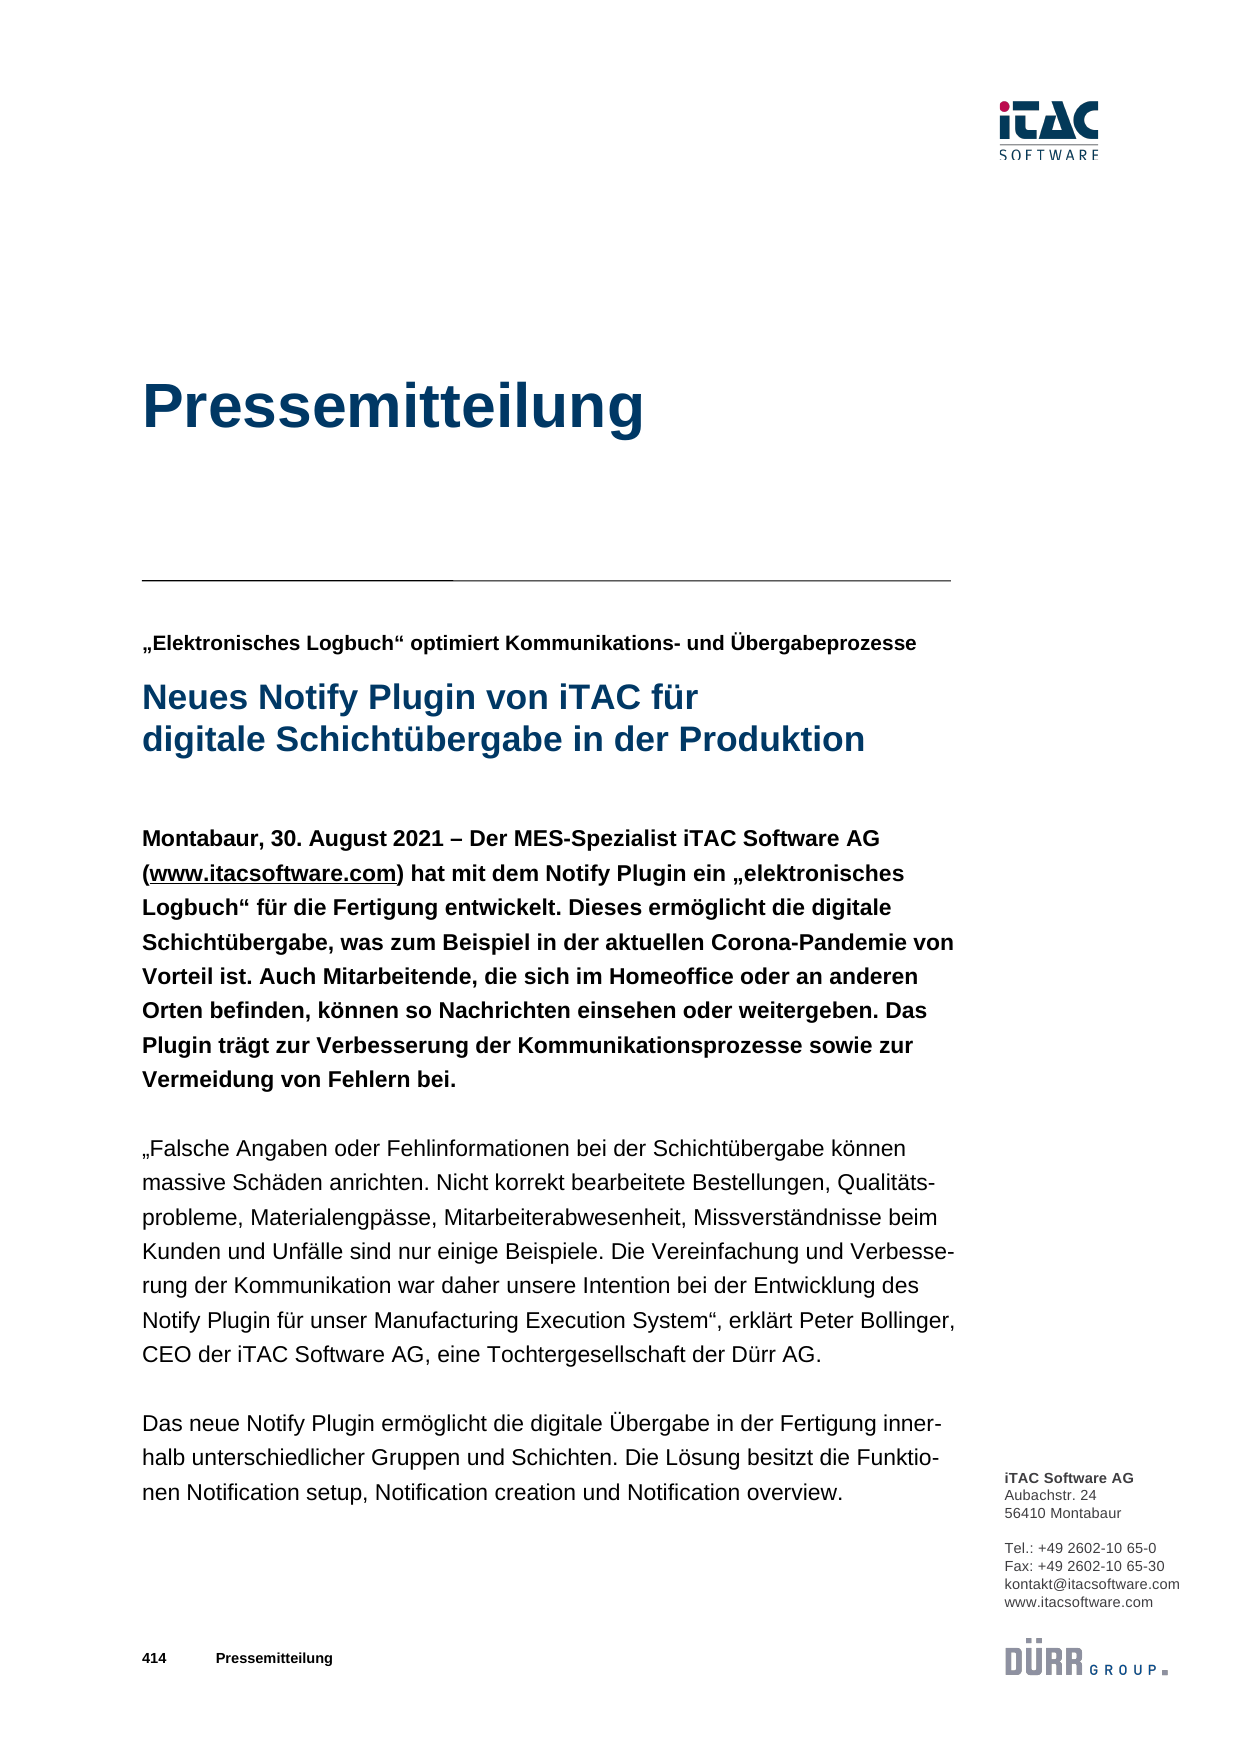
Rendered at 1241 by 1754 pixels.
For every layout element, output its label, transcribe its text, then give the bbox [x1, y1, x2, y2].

text Pressemitteilung [142, 366, 960, 441]
text Das neue Notify Plugin ermöglicht die digitale Übergabe in der Fertigung innerhalb unterschiedlicher Gruppen und Schichten. Die Lösung besitzt die Funktionen Notification setup, Notification creation und Notification overview. [142, 1402, 960, 1505]
text Neues Notify Plugin von iTAC für digitale Schichtübergabe in der Produktion [142, 676, 960, 759]
text Montabaur, 30. August 2021 – Der MES-Spezialist iTAC Software AG (www.itacsoftware.com) hat mit dem Notify Plugin ein „elektronisches Logbuch“ für die Fertigung entwickelt. Dieses ermöglicht die digitale Schichtübergabe, was zum Beispiel in der aktuellen Corona-Pandemie von Vorteil ist. Auch Mitarbeitende, die sich im Homeoffice oder an anderen Orten befinden, können so Nachrichten einsehen oder weitergeben. Das Plugin trägt zur Verbesserung der Kommunikationsprozesse sowie zur Vermeidung von Fehlern bei. [142, 817, 960, 1092]
text „Elektronisches Logbuch“ optimiert Kommunikations- und Übergabeprozesse [142, 628, 960, 655]
text „Falsche Angaben oder Fehlinformationen bei der Schichtübergabe können massive Schäden anrichten. Nicht korrekt bearbeitete Bestellungen, Qualitätsprobleme, Materialengpässe, Mitarbeiterabwesenheit, Missverständnisse beim Kunden und Unfälle sind nur einige Beispiele. Die Vereinfachung und Verbesserung der Kommunikation war daher unsere Intention bei der Entwicklung des Notify Plugin für unser Manufacturing Execution System“, erklärt Peter Bollinger, CEO der iTAC Software AG, eine Tochtergesellschaft der Dürr AG. [142, 1127, 960, 1367]
